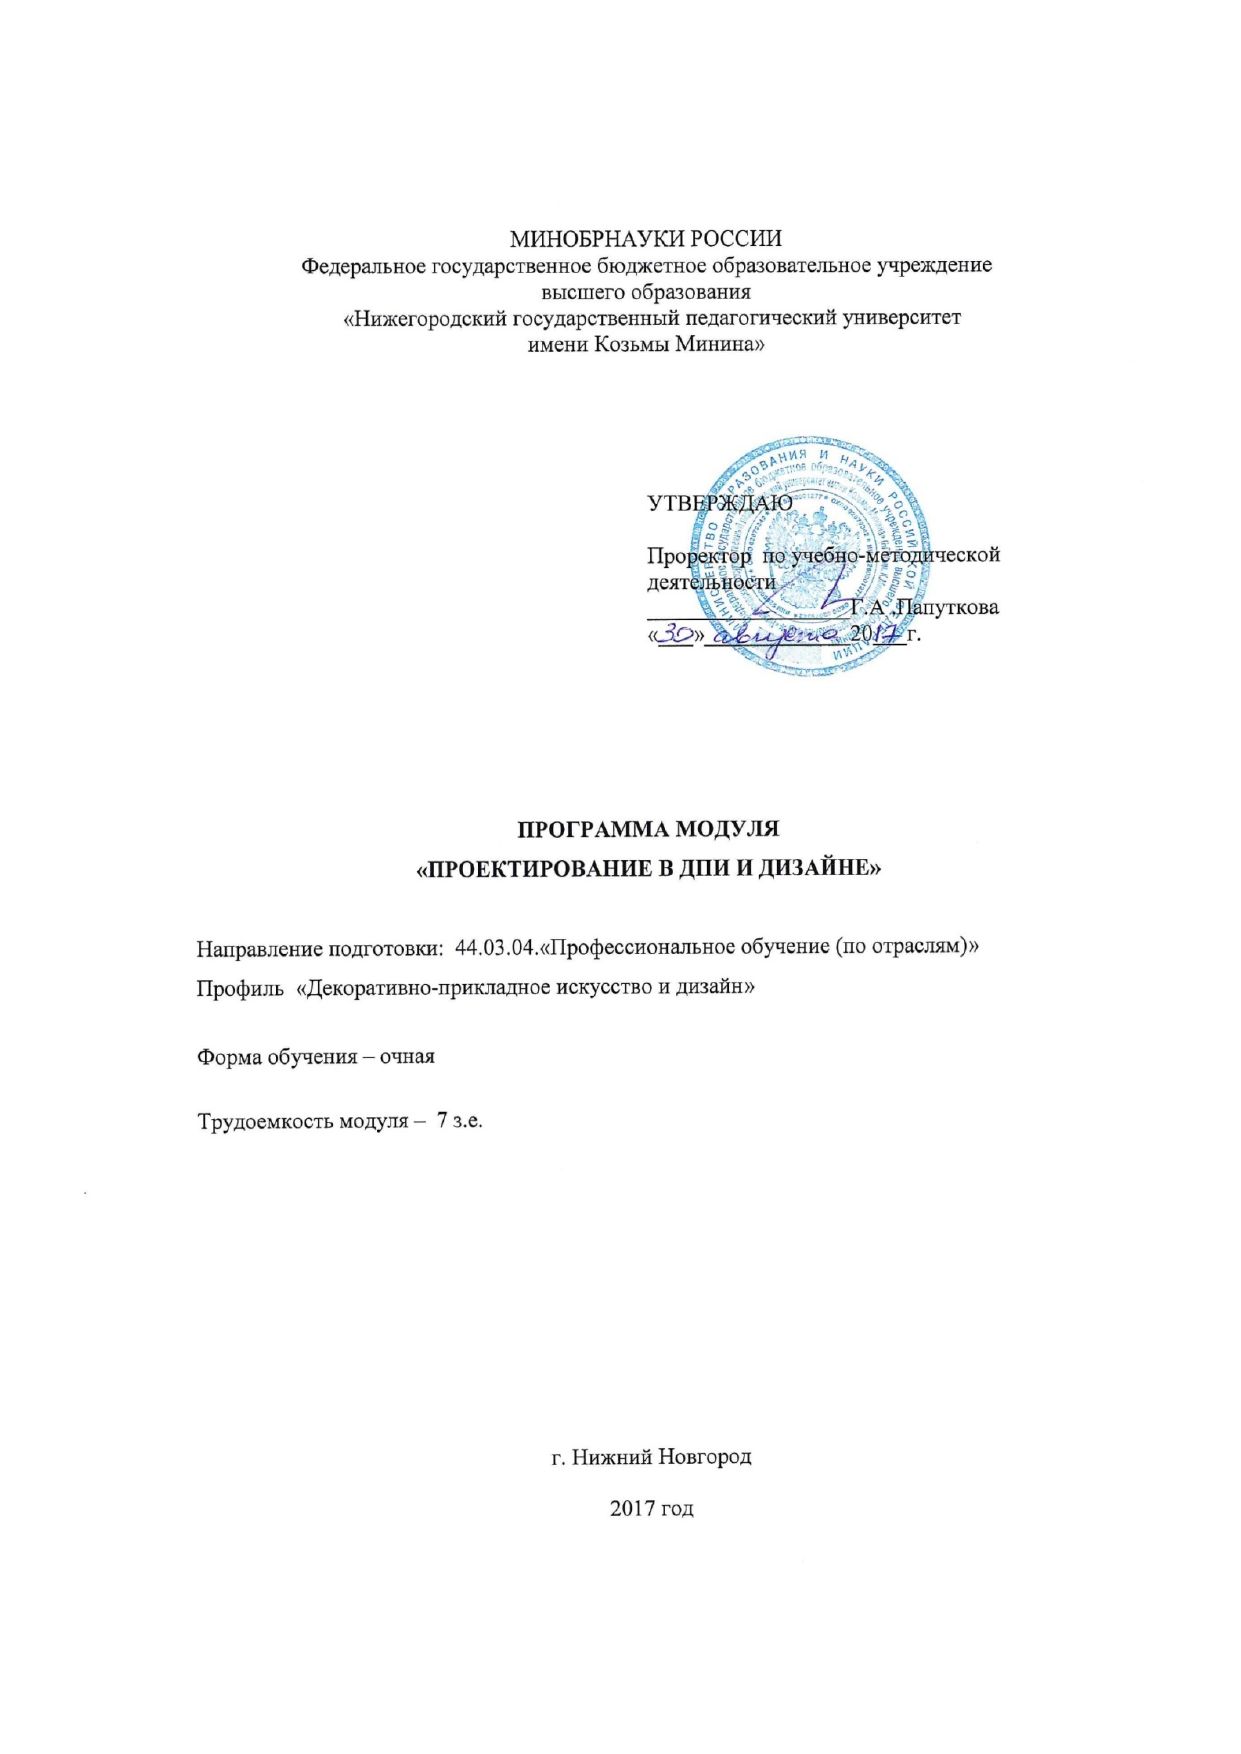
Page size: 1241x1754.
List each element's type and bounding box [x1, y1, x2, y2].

picture [59, 118, 1177, 1624]
